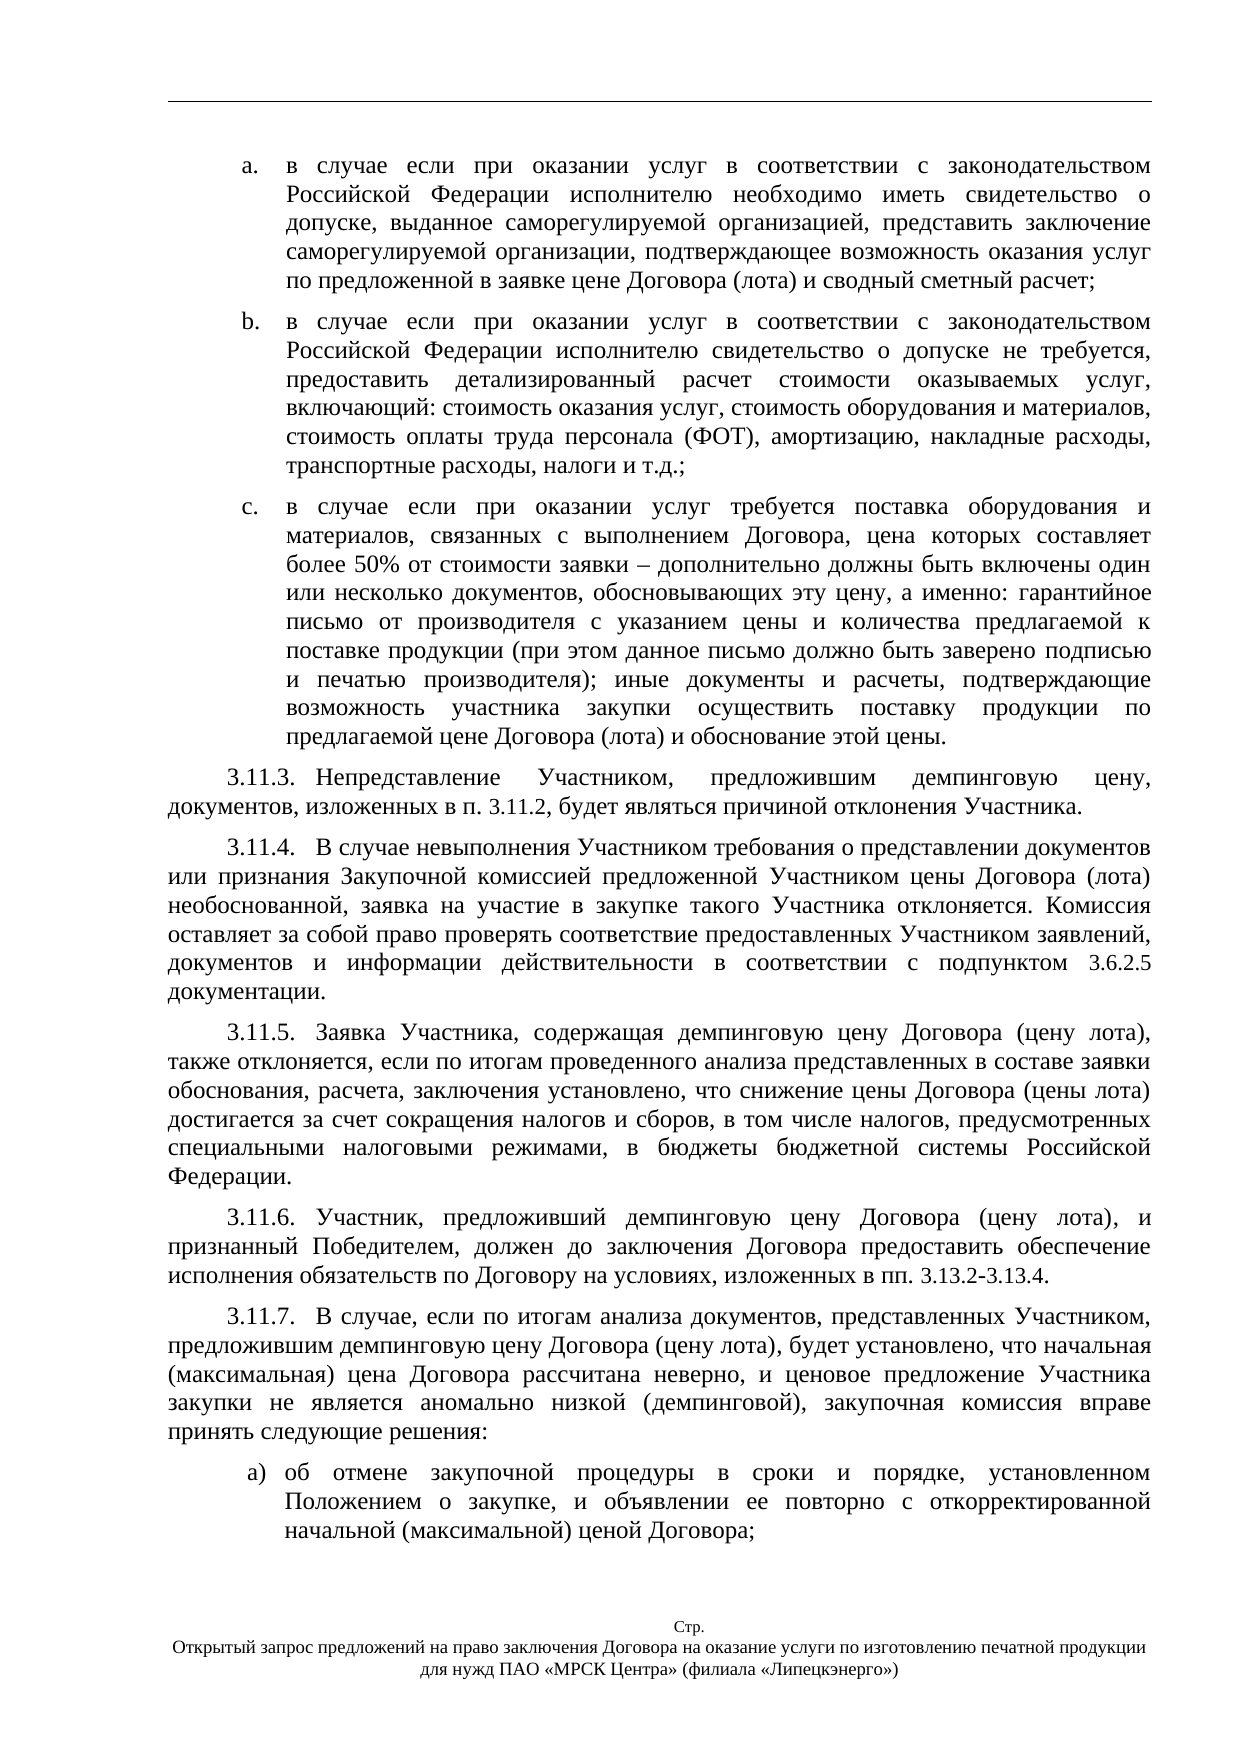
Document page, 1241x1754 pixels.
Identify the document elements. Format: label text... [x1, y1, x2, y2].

list Непредставление Участником, предложившим демпинговую цену, документов, изложенных в п. 3.11.2, будет являться причиной отклонения Участника. [168, 762, 1152, 820]
list Заявка Участника, содержащая демпинговую цену Договора (цену лота), также отклоняется, если по итогам проведенного анализа представленных в составе заявки обоснования, расчета, заключения установлено, что снижение цены Договора (цены лота) достигается за счет сокращения налогов и сборов, в том числе налогов, предусмотренных специальными налоговыми режимами, в бюджеты бюджетной системы Российской Федерации. [168, 1017, 1152, 1190]
list В случае невыполнения Участником требования о представлении документов или признания Закупочной комиссией предложенной Участником цены Договора (лота) необоснованной, заявка на участие в закупке такого Участника отклоняется. Комиссия оставляет за собой право проверять соответствие предоставленных Участником заявлений, документов и информации действительности в соответствии с подпунктом 3.6.2.5 документации. [168, 832, 1152, 1005]
list в случае если при оказании услуг требуется поставка оборудования и материалов, связанных с выполнением Договора, цена которых составляет более 50% от стоимости заявки – дополнительно должны быть включены один или несколько документов, обосновывающих эту цену, а именно: гарантийное письмо от производителя с указанием цены и количества предлагаемой к поставке продукции (при этом данное письмо должно быть заверено подписью и печатью производителя); иные документы и расчеты, подтверждающие возможность участника закупки осуществить поставку продукции по предлагаемой цене Договора (лота) и обоснование этой цены. [241, 491, 1152, 750]
list В случае, если по итогам анализа документов, представленных Участником, предложившим демпинговую цену Договора (цену лота), будет установлено, что начальная (максимальная) цена Договора рассчитана неверно, и ценовое предложение Участника закупки не является аномально низкой (демпинговой), закупочная комиссия вправе принять следующие решения: [168, 1301, 1152, 1445]
list Участник, предложивший демпинговую цену Договора (цену лота), и признанный Победителем, должен до заключения Договора предоставить обеспечение исполнения обязательств по Договору на условиях, изложенных в пп. 3.13.2-3.13.4. [168, 1202, 1152, 1289]
list в случае если при оказании услуг в соответствии с законодательством Российской Федерации исполнителю необходимо иметь свидетельство о допуске, выданное саморегулируемой организацией, представить заключение саморегулируемой организации, подтверждающее возможность оказания услуг по предложенной в заявке цене Договора (лота) и сводный сметный расчет; [241, 150, 1152, 294]
list об отмене закупочной процедуры в сроки и порядке, установленном Положением о закупке, и объявлении ее повторно с откорректированной начальной (максимальной) ценой Договора; [247, 1457, 1152, 1544]
list в случае если при оказании услуг в соответствии с законодательством Российской Федерации исполнителю свидетельство о допуске не требуется, предоставить детализированный расчет стоимости оказываемых услуг, включающий: стоимость оказания услуг, стоимость оборудования и материалов, стоимость оплаты труда персонала (ФОТ), амортизацию, накладные расходы, транспортные расходы, налоги и т.д.; [241, 306, 1152, 479]
